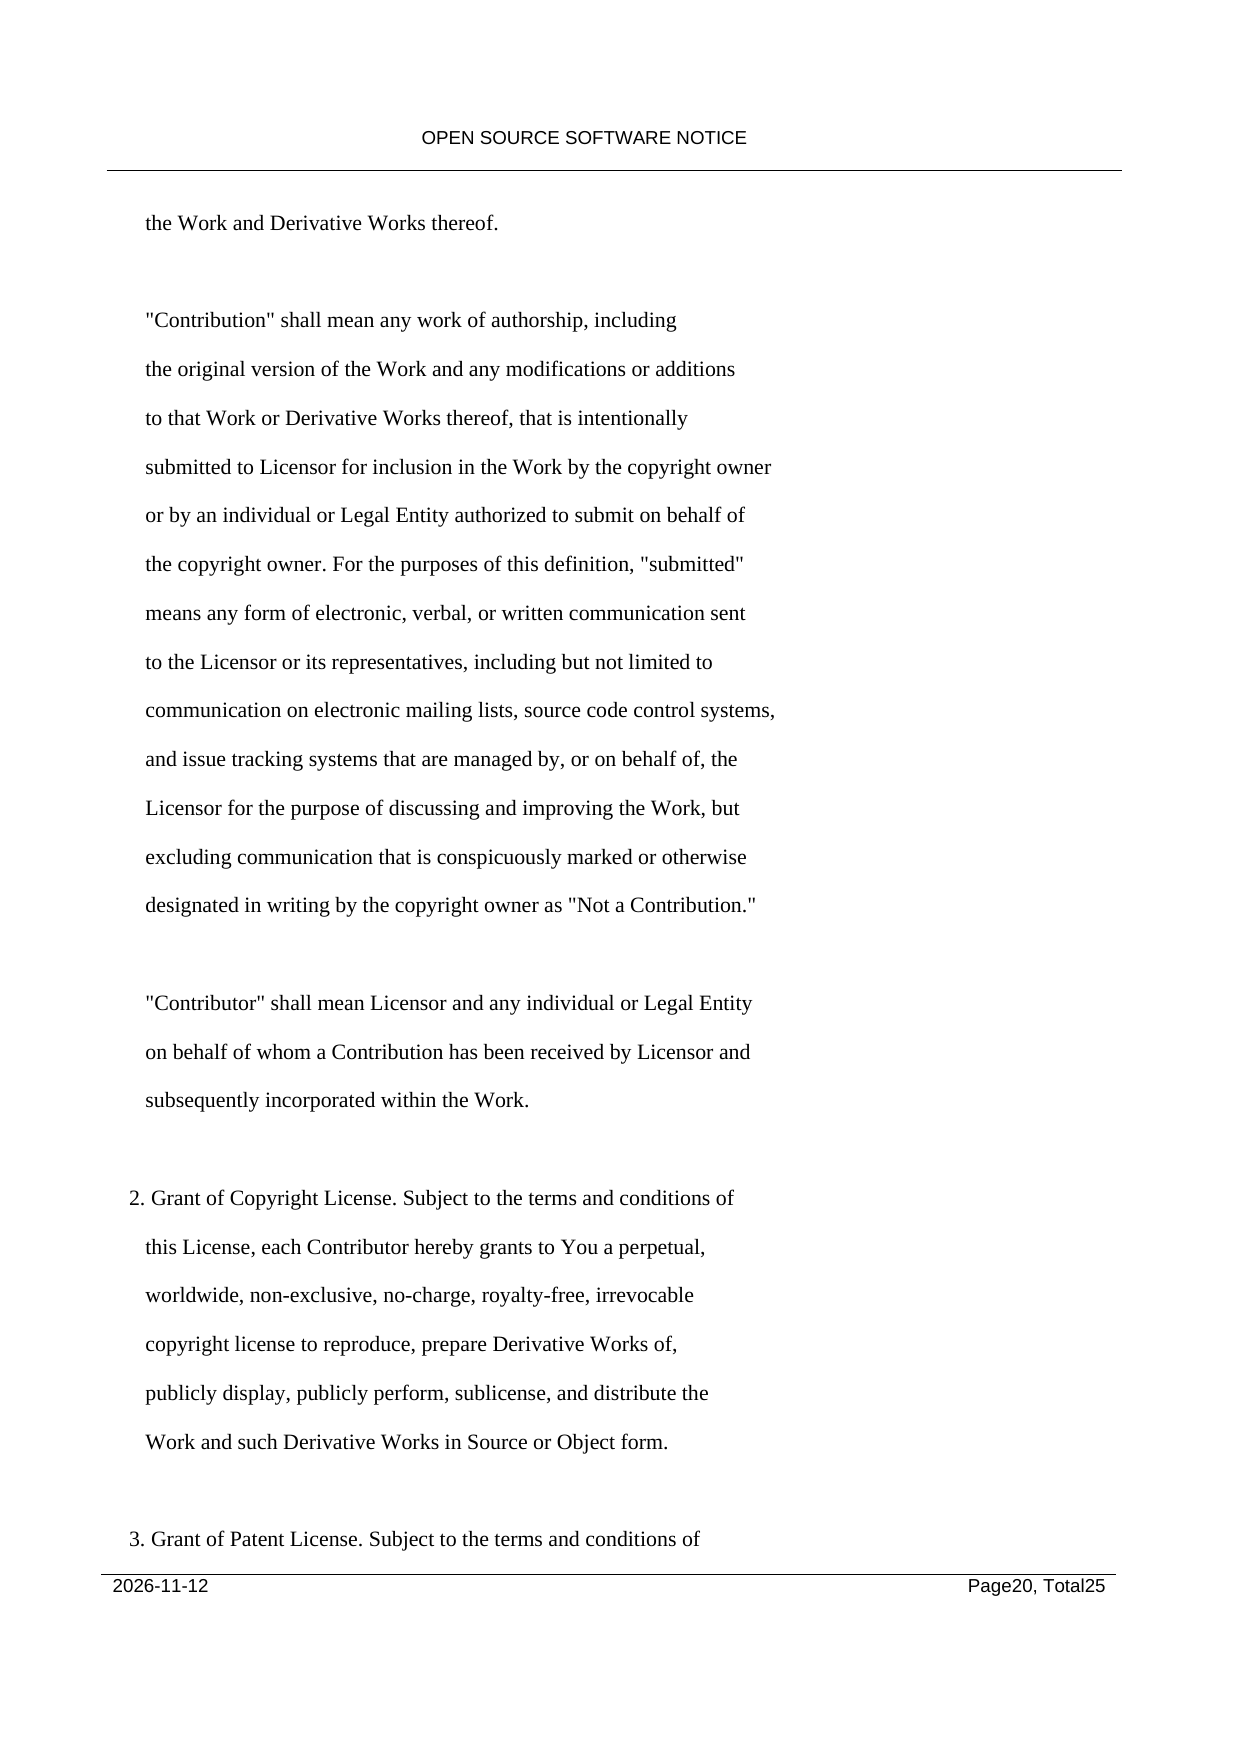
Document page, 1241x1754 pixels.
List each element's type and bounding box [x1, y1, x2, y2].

text [112, 206, 1128, 1555]
